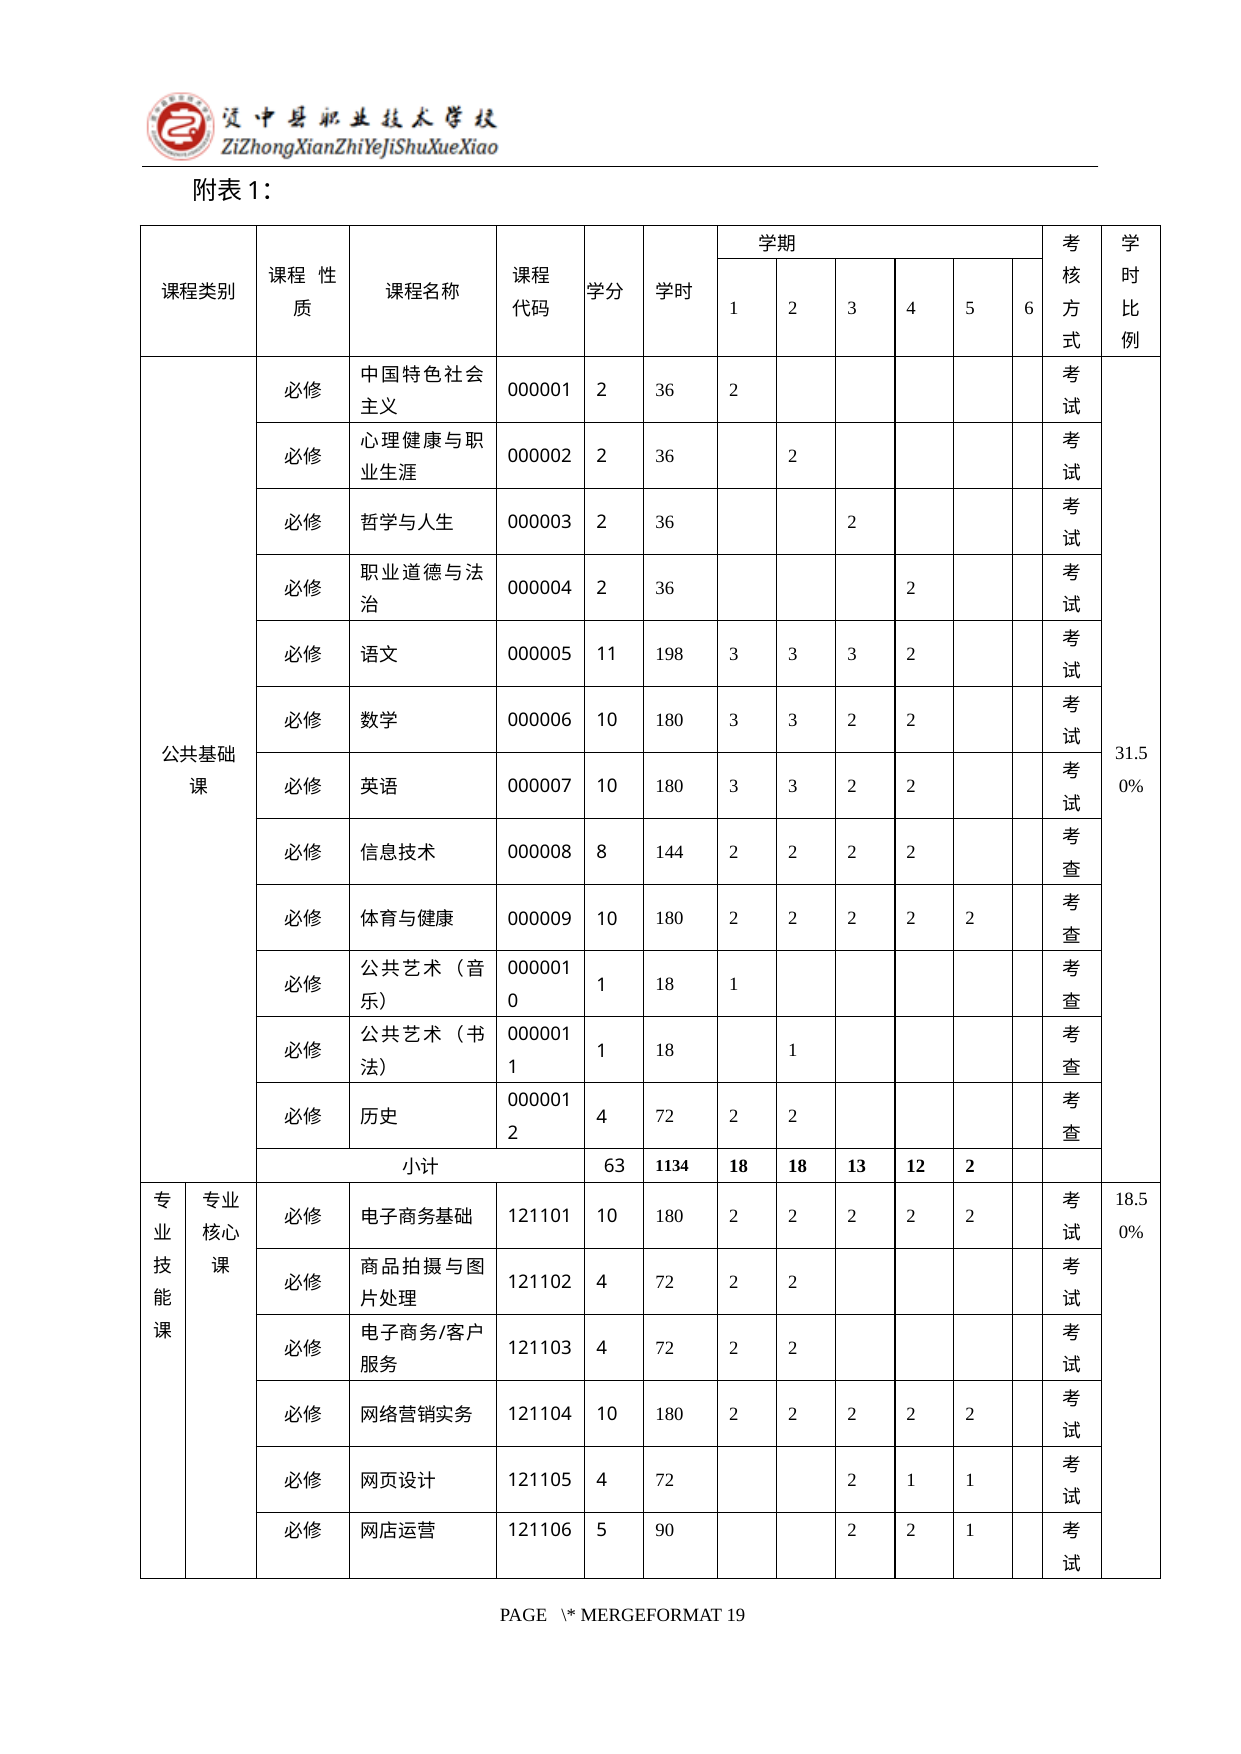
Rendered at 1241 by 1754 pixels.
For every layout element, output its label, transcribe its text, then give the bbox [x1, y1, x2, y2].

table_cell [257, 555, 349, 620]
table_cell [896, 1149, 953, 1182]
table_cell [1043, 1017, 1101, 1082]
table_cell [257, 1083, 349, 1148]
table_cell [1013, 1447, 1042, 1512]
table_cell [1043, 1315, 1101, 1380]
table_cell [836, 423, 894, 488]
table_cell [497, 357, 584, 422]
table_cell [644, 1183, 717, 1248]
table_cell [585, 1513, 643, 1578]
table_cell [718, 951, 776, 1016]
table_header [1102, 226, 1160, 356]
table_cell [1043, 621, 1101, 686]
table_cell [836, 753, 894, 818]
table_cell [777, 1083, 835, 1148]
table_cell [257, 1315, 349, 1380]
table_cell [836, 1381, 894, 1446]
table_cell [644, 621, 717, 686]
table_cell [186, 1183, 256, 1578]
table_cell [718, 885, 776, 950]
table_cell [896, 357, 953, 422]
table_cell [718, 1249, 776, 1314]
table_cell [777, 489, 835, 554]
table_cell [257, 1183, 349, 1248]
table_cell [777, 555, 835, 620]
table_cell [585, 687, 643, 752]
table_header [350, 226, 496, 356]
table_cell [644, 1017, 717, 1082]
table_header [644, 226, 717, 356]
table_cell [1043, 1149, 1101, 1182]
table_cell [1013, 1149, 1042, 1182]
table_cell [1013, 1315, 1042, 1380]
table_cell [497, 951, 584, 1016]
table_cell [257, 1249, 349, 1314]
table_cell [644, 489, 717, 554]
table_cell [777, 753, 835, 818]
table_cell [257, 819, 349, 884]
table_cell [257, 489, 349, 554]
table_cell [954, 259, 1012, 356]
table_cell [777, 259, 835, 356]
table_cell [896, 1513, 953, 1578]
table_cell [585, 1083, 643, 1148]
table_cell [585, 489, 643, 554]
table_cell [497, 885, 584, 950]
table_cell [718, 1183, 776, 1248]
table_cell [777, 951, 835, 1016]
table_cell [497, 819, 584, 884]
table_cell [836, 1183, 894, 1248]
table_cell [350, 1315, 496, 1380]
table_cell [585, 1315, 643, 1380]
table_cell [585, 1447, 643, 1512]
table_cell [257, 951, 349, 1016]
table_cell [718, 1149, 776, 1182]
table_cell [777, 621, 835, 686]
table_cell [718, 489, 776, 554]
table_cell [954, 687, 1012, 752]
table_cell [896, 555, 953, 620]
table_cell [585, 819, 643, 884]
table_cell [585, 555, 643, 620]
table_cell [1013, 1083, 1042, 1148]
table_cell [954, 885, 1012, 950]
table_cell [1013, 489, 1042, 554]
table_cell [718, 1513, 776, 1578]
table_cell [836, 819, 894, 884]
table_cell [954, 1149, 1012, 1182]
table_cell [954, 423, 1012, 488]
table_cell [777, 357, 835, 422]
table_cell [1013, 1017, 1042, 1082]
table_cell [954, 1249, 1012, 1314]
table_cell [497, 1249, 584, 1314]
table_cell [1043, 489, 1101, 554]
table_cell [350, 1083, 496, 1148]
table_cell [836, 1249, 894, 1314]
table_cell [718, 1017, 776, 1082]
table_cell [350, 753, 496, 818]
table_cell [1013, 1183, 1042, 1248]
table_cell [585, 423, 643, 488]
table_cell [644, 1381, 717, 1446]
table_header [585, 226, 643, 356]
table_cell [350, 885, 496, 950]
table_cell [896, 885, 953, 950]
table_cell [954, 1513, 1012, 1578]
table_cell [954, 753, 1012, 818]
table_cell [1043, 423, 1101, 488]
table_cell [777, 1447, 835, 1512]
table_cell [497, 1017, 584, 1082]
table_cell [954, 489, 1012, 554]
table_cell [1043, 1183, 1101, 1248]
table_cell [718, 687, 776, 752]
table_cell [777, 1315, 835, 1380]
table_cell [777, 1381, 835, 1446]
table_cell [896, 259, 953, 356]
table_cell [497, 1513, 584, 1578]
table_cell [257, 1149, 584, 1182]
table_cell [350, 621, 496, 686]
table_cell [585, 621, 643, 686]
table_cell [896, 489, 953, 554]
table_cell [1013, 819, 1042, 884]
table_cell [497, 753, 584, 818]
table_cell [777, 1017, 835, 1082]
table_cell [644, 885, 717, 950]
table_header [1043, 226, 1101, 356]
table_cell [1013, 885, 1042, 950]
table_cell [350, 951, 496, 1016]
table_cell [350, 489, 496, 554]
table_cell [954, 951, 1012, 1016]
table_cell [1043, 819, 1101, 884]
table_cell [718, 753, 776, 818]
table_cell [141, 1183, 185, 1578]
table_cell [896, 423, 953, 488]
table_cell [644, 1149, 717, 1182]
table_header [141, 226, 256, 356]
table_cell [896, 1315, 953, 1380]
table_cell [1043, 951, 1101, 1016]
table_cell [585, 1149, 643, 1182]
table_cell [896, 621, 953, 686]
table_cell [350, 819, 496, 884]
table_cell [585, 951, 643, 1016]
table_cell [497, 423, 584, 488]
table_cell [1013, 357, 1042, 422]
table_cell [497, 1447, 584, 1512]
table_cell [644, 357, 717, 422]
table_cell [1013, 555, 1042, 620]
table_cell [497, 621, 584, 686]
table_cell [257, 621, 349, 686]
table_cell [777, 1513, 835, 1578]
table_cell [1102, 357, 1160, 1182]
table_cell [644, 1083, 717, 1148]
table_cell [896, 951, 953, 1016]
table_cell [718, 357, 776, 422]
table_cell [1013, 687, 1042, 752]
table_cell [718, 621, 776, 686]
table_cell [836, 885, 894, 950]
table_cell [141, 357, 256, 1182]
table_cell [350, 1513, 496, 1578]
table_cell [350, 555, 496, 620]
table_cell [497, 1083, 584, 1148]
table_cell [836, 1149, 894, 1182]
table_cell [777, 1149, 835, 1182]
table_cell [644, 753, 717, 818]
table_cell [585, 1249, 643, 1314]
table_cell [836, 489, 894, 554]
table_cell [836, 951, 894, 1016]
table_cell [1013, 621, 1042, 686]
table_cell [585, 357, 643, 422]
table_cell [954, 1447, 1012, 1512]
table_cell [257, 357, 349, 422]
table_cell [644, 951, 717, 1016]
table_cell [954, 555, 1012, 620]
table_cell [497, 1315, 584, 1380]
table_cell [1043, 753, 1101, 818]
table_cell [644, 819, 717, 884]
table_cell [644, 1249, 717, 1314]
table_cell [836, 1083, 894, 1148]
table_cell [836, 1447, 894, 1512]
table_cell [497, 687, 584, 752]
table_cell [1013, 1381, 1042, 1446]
text 附表1： [142, 170, 1098, 207]
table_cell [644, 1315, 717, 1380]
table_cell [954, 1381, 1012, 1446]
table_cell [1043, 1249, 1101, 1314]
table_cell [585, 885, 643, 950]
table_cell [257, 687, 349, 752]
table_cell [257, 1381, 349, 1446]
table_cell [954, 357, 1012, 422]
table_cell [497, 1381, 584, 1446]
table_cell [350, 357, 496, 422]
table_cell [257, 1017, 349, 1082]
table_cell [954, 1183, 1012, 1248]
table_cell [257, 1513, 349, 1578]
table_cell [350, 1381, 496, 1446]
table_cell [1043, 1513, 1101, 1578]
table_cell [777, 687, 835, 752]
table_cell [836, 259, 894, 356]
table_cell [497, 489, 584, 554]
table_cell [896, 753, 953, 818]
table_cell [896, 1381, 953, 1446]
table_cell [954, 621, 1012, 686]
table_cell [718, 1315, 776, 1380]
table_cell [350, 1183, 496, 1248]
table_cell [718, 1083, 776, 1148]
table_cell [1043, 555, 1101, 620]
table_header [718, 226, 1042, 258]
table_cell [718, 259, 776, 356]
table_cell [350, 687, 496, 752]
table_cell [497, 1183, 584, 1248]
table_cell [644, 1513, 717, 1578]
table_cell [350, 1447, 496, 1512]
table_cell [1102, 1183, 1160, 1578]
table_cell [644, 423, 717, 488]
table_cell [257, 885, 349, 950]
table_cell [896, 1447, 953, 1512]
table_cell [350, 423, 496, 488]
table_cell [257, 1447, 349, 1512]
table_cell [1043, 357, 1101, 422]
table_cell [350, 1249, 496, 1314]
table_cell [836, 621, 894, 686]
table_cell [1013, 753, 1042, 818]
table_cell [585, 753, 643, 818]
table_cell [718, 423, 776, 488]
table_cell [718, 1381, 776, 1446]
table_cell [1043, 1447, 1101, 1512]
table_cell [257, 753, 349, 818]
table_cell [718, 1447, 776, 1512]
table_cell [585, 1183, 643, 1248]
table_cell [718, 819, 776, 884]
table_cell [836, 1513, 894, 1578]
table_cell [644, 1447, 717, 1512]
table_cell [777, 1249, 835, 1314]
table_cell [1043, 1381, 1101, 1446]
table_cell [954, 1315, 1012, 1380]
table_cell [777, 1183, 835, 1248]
picture [141, 88, 505, 164]
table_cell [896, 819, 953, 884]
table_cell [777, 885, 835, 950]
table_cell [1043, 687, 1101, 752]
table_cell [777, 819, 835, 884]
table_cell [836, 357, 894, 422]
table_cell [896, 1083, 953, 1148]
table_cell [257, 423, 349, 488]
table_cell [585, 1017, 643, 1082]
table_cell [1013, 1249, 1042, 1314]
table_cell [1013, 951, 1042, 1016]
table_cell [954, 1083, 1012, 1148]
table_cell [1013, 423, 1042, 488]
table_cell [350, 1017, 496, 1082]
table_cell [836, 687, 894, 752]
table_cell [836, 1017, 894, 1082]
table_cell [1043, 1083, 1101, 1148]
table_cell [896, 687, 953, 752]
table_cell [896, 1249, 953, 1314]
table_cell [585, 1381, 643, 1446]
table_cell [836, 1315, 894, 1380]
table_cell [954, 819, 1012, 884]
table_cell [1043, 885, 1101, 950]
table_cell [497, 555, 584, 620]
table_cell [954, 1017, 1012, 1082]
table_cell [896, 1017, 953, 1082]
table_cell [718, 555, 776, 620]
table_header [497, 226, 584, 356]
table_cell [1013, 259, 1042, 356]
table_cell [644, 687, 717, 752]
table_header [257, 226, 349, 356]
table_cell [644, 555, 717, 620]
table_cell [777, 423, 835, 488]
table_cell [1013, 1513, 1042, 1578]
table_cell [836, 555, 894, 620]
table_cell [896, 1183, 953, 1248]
